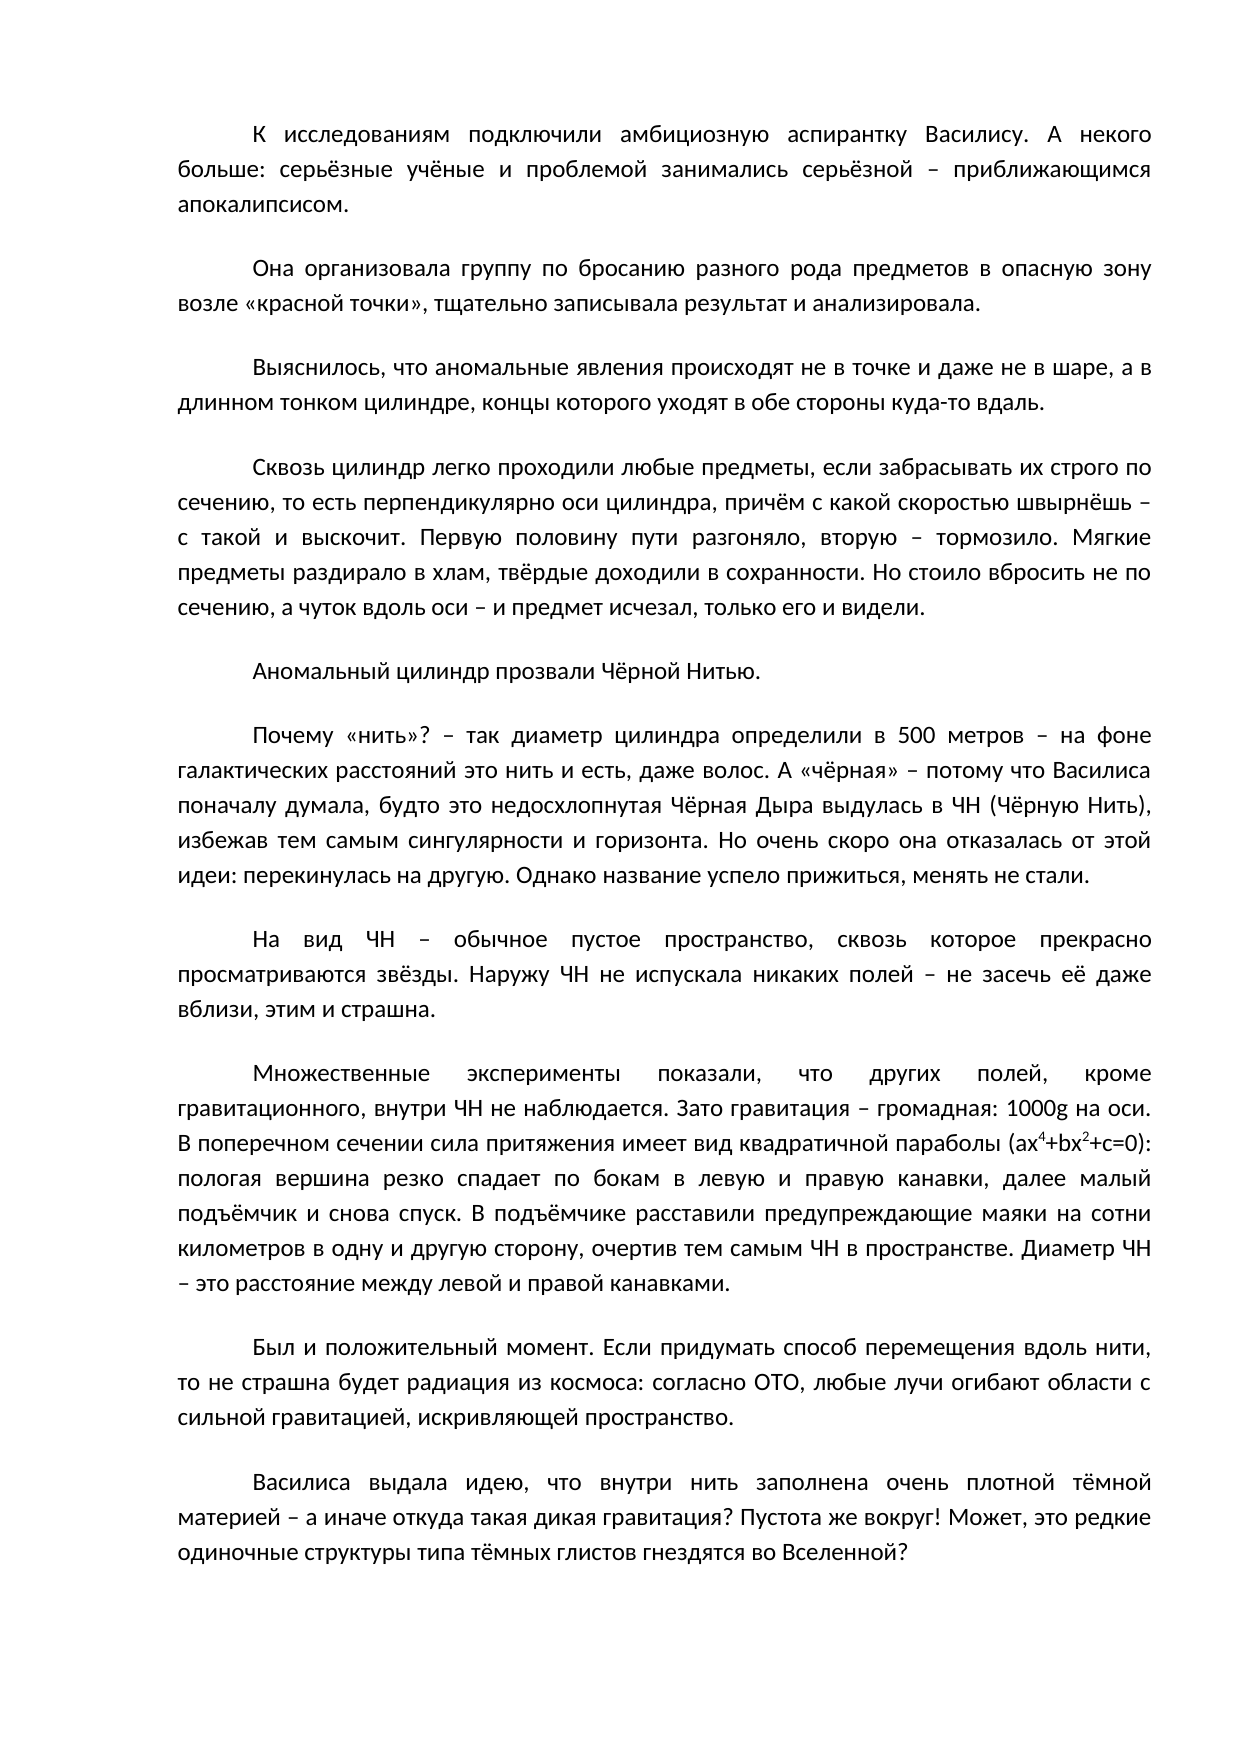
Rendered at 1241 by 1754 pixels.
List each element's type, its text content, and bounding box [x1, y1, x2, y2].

text Она организовала группу по бросанию разного рода предметов в опасную зону возле «красной точки», тщательно записывала результат и анализировала. [177, 252, 1152, 318]
text Выяснилось, что аномальные явления происходят не в точке и даже не в шаре, а в длинном тонком цилиндре, концы которого уходят в обе стороны куда-то вдаль. [177, 351, 1152, 417]
text Василиса выдала идею, что внутри нить заполнена очень плотной тёмной материей – а иначе откуда такая дикая гравитация? Пустота же вокруг! Может, это редкие одиночные структуры типа тёмных глистов гнездятся во Вселенной? [177, 1466, 1152, 1566]
text Сквозь цилиндр легко проходили любые предметы, если забрасывать их строго по сечению, то есть перпендикулярно оси цилиндра, причём с какой скоростью швырнёшь – с такой и выскочит. Первую половину пути разгоняло, вторую – тормозило. Мягкие предметы раздирало в хлам, твёрдые доходили в сохранности. Но стоило вбросить не по сечению, а чуток вдоль оси – и предмет исчезал, только его и видели. [177, 451, 1152, 621]
text Почему «нить»? – так диаметр цилиндра определили в 500 метров – на фоне галактических расстояний это нить и есть, даже волос. А «чёрная» – потому что Василиса поначалу думала, будто это недосхлопнутая Чёрная Дыра выдулась в ЧН (Чёрную Нить), избежав тем самым сингулярности и горизонта. Но очень скоро она отказалась от этой идеи: перекинулась на другую. Однако название успело прижиться, менять не стали. [177, 719, 1152, 889]
text Множественные эксперименты показали, что других полей, кроме гравитационного, внутри ЧН не наблюдается. Зато гравитация – громадная: 1000g на оси. В поперечном сечении сила притяжения имеет вид квадратичной параболы (ax4+bx2+c=0): пологая вершина резко спадает по бокам в левую и правую канавки, далее малый подъёмчик и снова спуск. В подъёмчике расставили предупреждающие маяки на сотни километров в одну и другую сторону, очертив тем самым ЧН в пространстве. Диаметр ЧН – это расстояние между левой и правой канавками. [177, 1057, 1152, 1298]
text К исследованиям подключили амбициозную аспирантку Василису. А некого больше: серьёзные учёные и проблемой занимались серьёзной – приближающимся апокалипсисом. [177, 118, 1152, 219]
text Был и положительный момент. Если придумать способ перемещения вдоль нити, то не страшна будет радиация из космоса: согласно ОТО, любые лучи огибают области с сильной гравитацией, искривляющей пространство. [177, 1331, 1152, 1432]
text Аномальный цилиндр прозвали Чёрной Нитью. [177, 655, 1152, 685]
text На вид ЧН – обычное пустое пространство, сквозь которое прекрасно просматриваются звёзды. Наружу ЧН не испускала никаких полей – не засечь её даже вблизи, этим и страшна. [177, 923, 1152, 1024]
